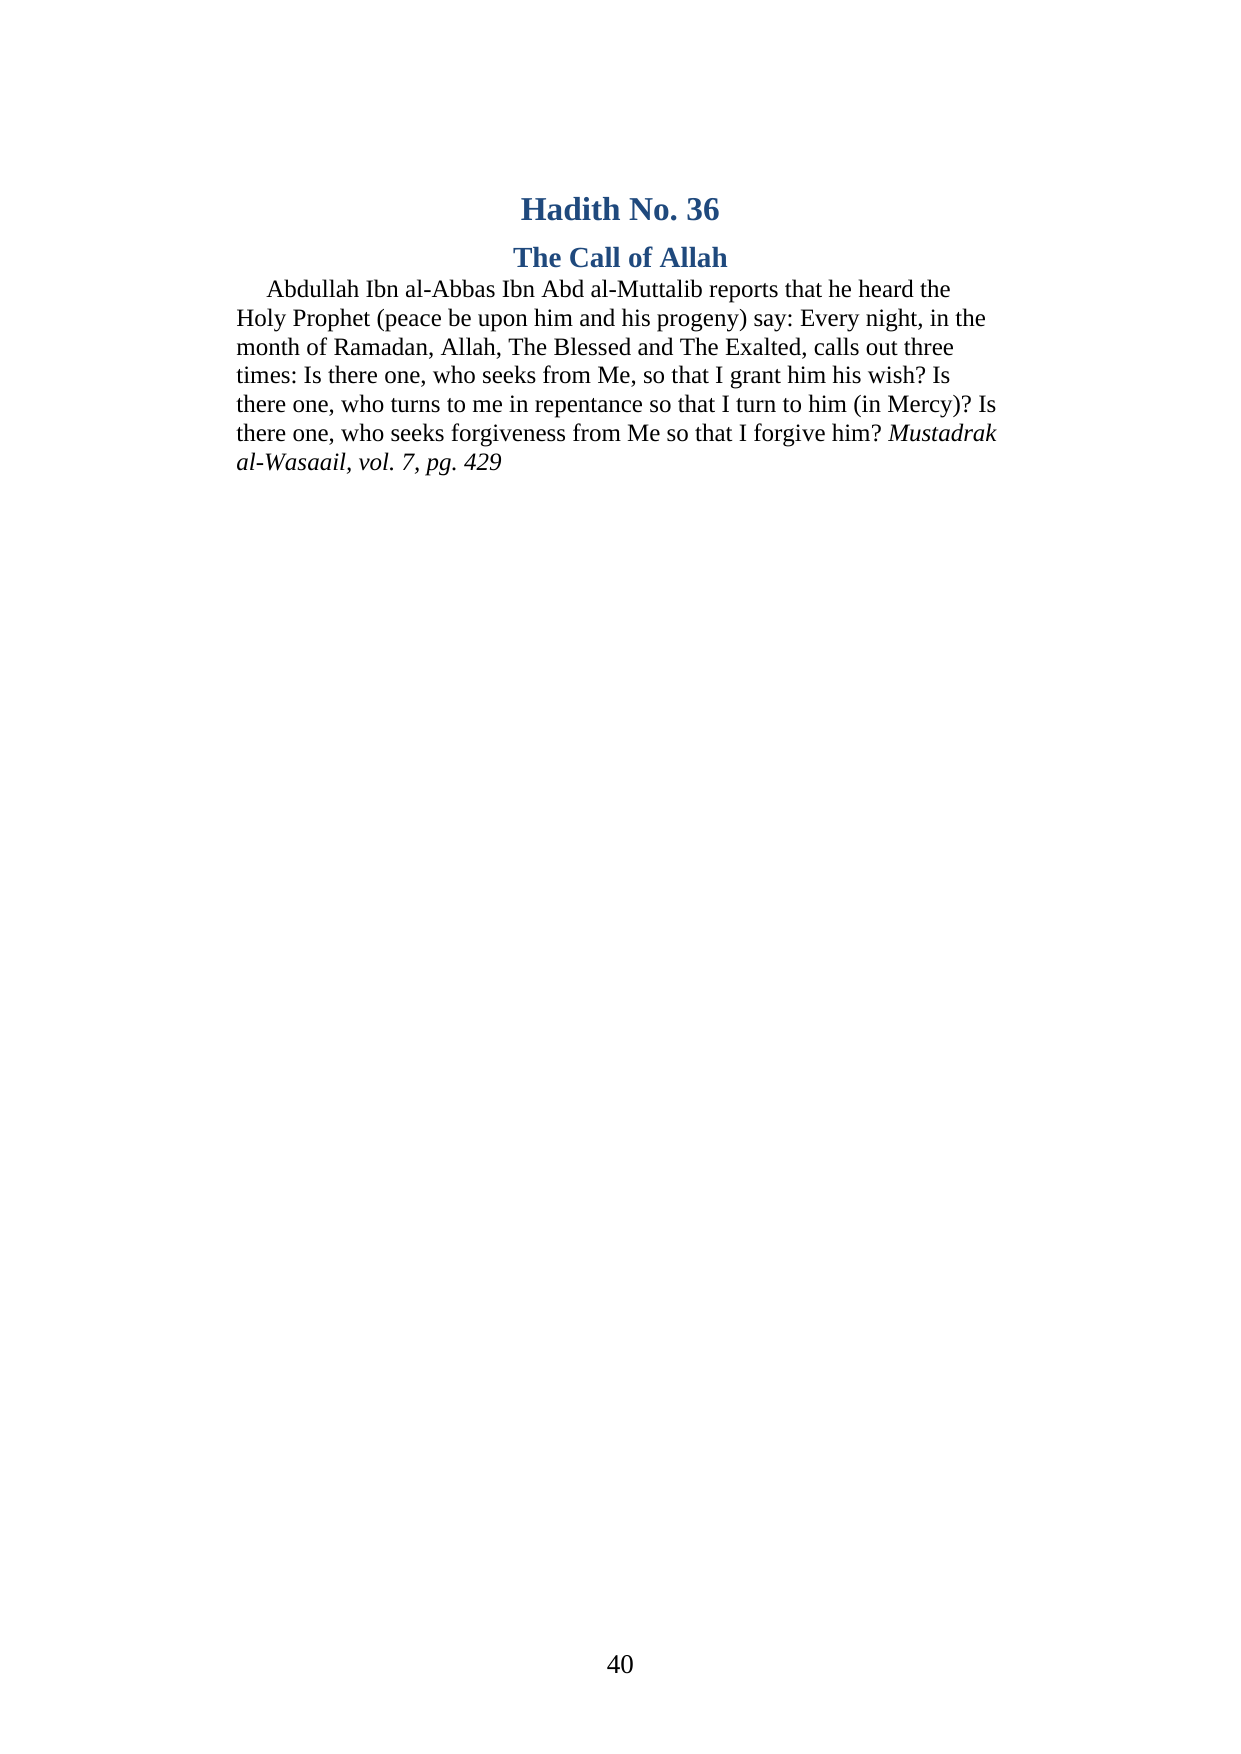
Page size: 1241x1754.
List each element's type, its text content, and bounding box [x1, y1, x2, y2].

subtitle Hadith No. 36 [236, 190, 1004, 228]
text Abdullah Ibn al-Abbas Ibn Abd al-Muttalib reports that he heard the Holy Prophet (peace be upon him and his progeny) say: Every night, in the month of Ramadan, Allah, The Blessed and The Exalted, calls out three times: Is there one, who seeks from Me, so that I grant him his wish? Is there one, who turns to me in repentance so that I turn to him (in Mercy)? Is there one, who seeks forgiveness from Me so that I forgive him? Mustadrak al-Wasaail, vol. 7, pg. 429 [236, 274, 1004, 475]
subtitle The Call of Allah [236, 241, 1004, 274]
